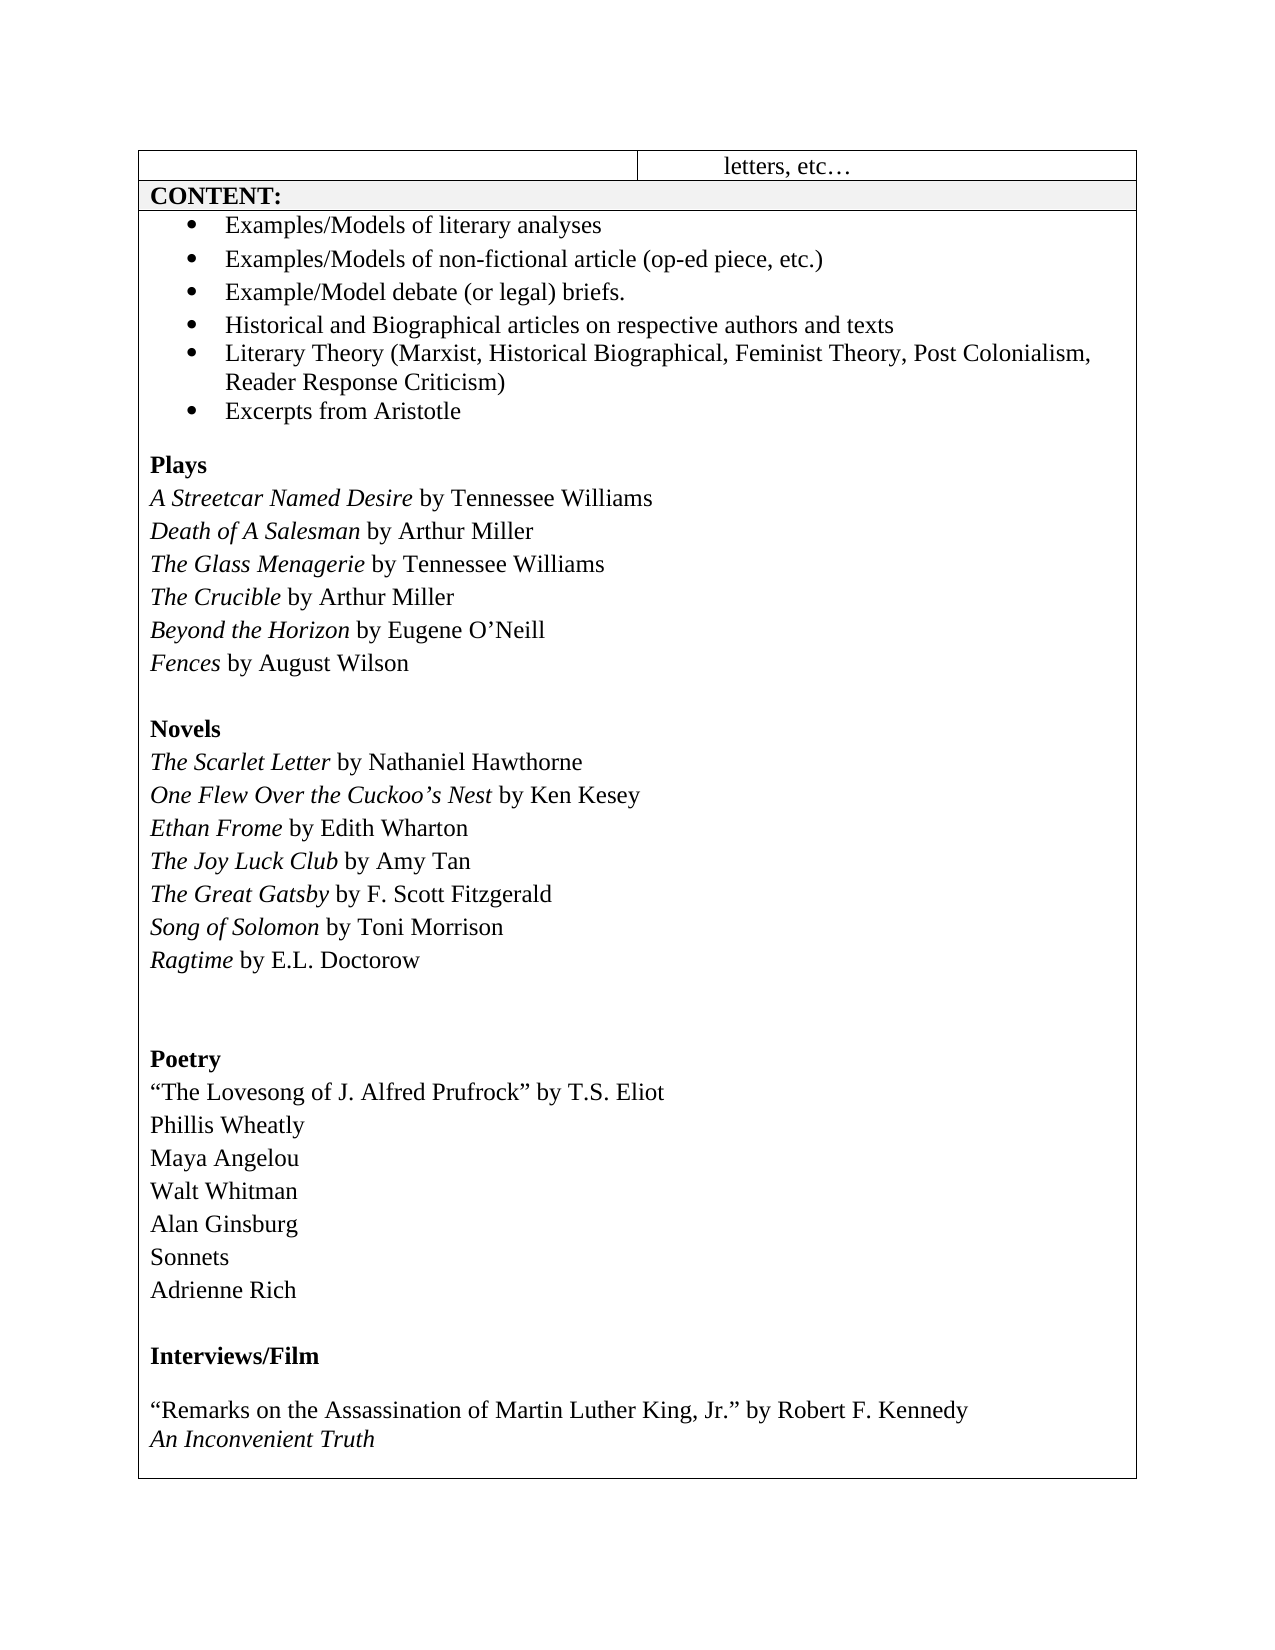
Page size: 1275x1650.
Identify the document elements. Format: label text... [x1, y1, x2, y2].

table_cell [638, 151, 1136, 180]
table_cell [139, 211, 1136, 1477]
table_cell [139, 151, 637, 180]
table_cell CONTENT: [139, 181, 1136, 209]
